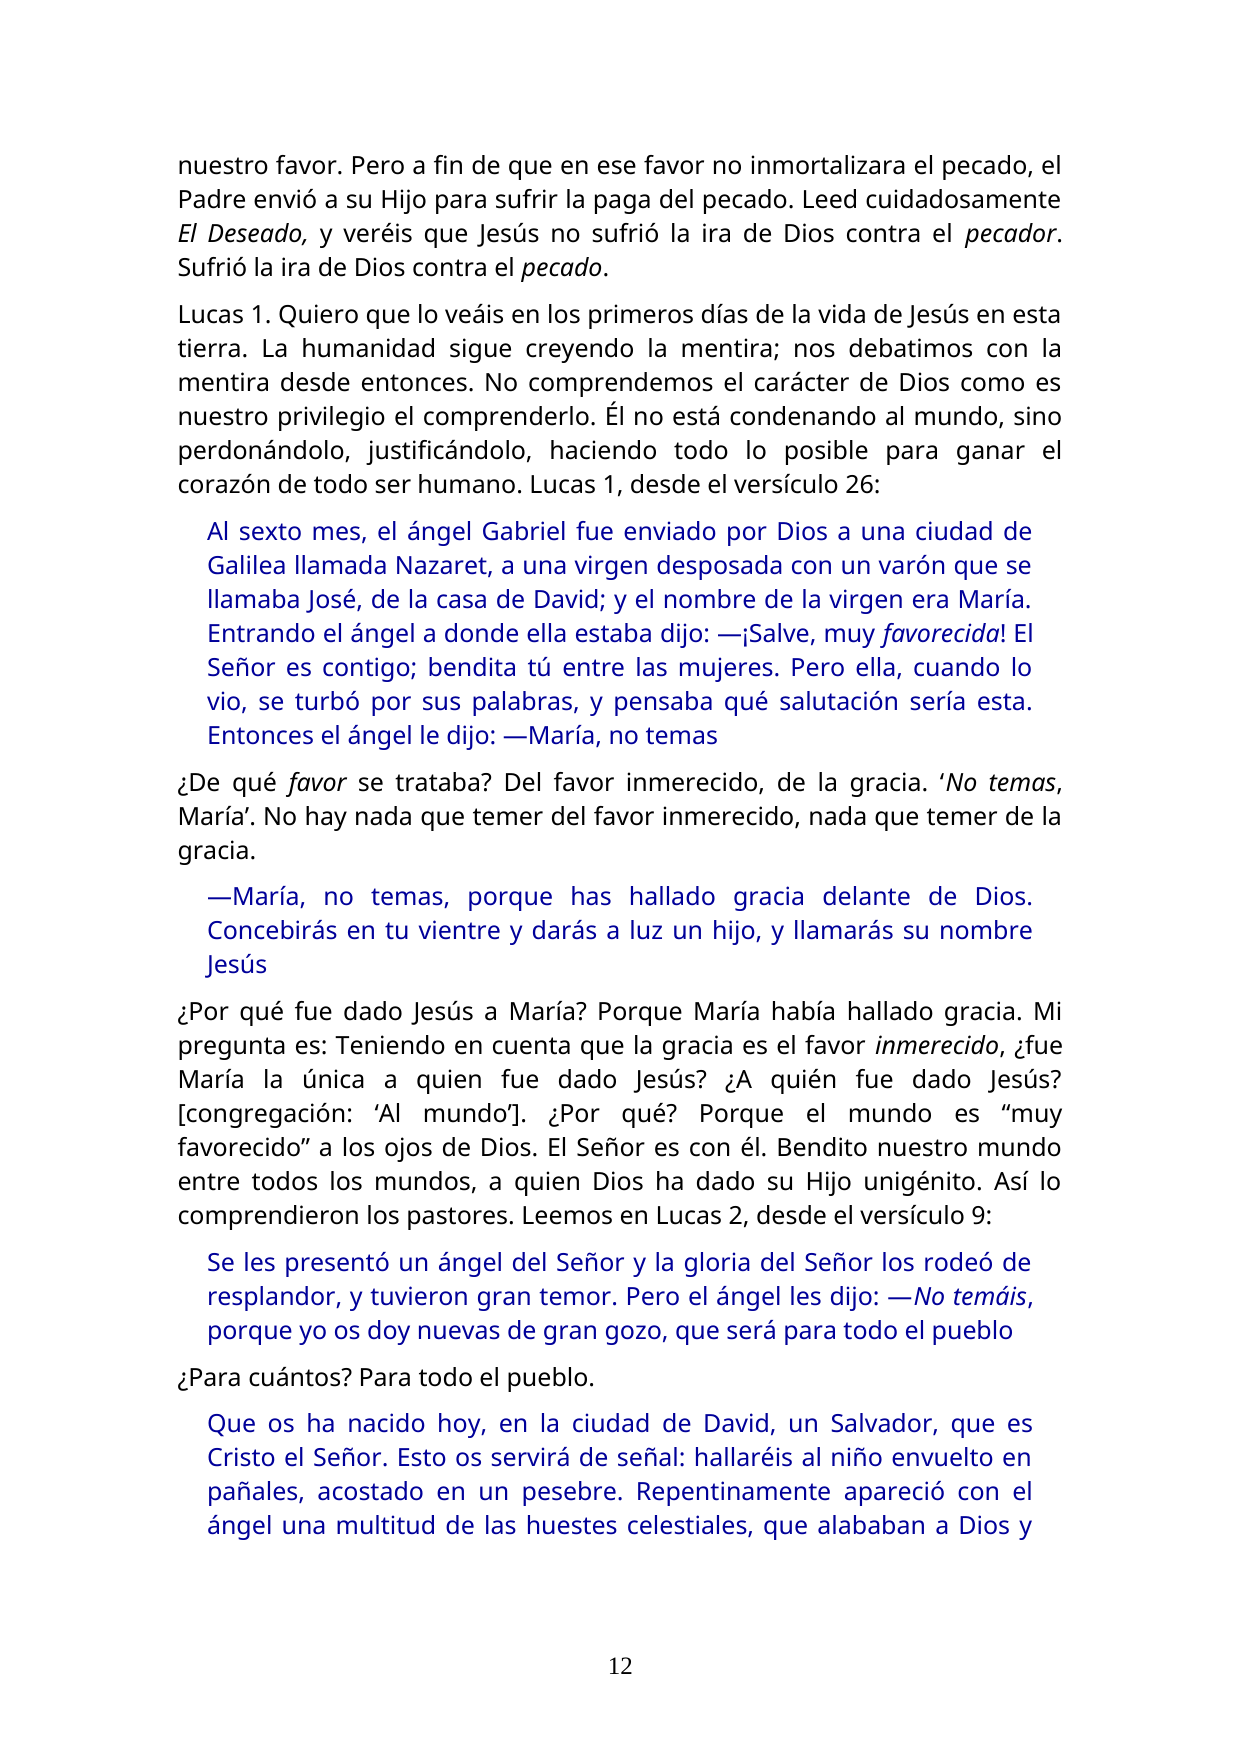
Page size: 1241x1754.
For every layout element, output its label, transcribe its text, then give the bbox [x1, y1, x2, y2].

text ¿Para cuántos? Para todo el pueblo. [177, 1359, 1063, 1393]
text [177, 148, 1063, 284]
text Se les presentó un ángel del Señor y la gloria del Señor los rodeó de resplandor, y tuvieron gran temor. Pero el ángel les dijo: —No temáis, porque yo os doy nuevas de gran gozo, que será para todo el pueblo [207, 1244, 1034, 1347]
text ¿Por qué fue dado Jesús a María? Porque María había hallado gracia. Mi pregunta es: Teniendo en cuenta que la gracia es el favor inmerecido, ¿fue María la única a quien fue dado Jesús? ¿A quién fue dado Jesús? [congregación: ‘Al mundo’]. ¿Por qué? Porque el mundo es “muy favorecido” a los ojos de Dios. El Señor es con él. Bendito nuestro mundo entre todos los mundos, a quien Dios ha dado su Hijo unigénito. Así lo comprendieron los pastores. Leemos en Lucas 2, desde el versículo 9: [177, 993, 1063, 1232]
text Lucas 1. Quiero que lo veáis en los primeros días de la vida de Jesús en esta tierra. La humanidad sigue creyendo la mentira; nos debatimos con la mentira desde entonces. No comprendemos el carácter de Dios como es nuestro privilegio el comprenderlo. Él no está condenando al mundo, sino perdonándolo, justificándolo, haciendo todo lo posible para ganar el corazón de todo ser humano. Lucas 1, desde el versículo 26: [177, 296, 1063, 501]
text ¿De qué favor se trataba? Del favor inmerecido, de la gracia. ‘No temas, María’. No hay nada que temer del favor inmerecido, nada que temer de la gracia. [177, 764, 1063, 866]
text —María, no temas, porque has hallado gracia delante de Dios. Concebirás en tu vientre y darás a luz un hijo, y llamarás su nombre Jesús [207, 879, 1034, 981]
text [207, 1406, 1034, 1542]
text Al sexto mes, el ángel Gabriel fue enviado por Dios a una ciudad de Galilea llamada Nazaret, a una virgen desposada con un varón que se llamaba José, de la casa de David; y el nombre de la virgen era María. Entrando el ángel a donde ella estaba dijo: —¡Salve, muy favorecida! El Señor es contigo; bendita tú entre las mujeres. Pero ella, cuando lo vio, se turbó por sus palabras, y pensaba qué salutación sería esta. Entonces el ángel le dijo: —María, no temas [207, 513, 1034, 752]
